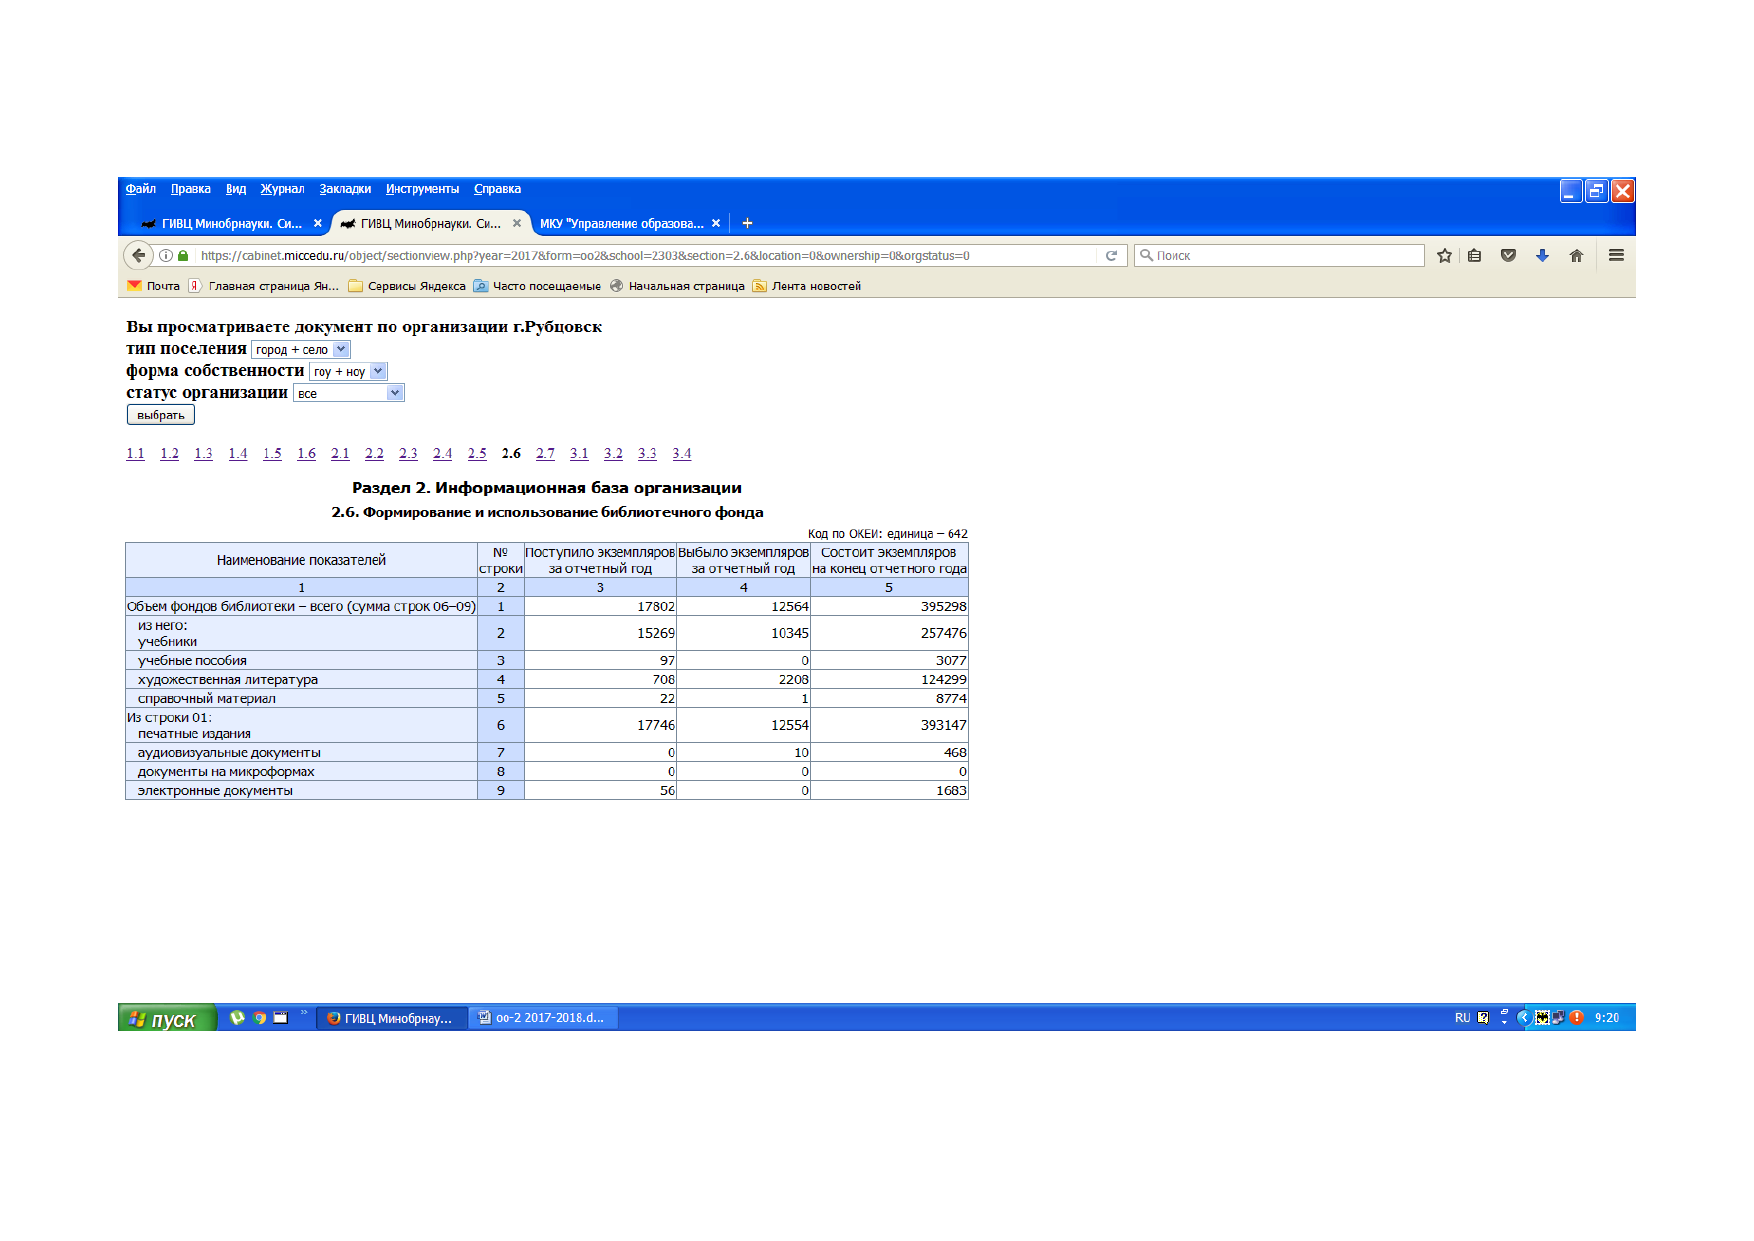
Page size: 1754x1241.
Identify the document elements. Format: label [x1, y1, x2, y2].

picture [118, 177, 1636, 1031]
